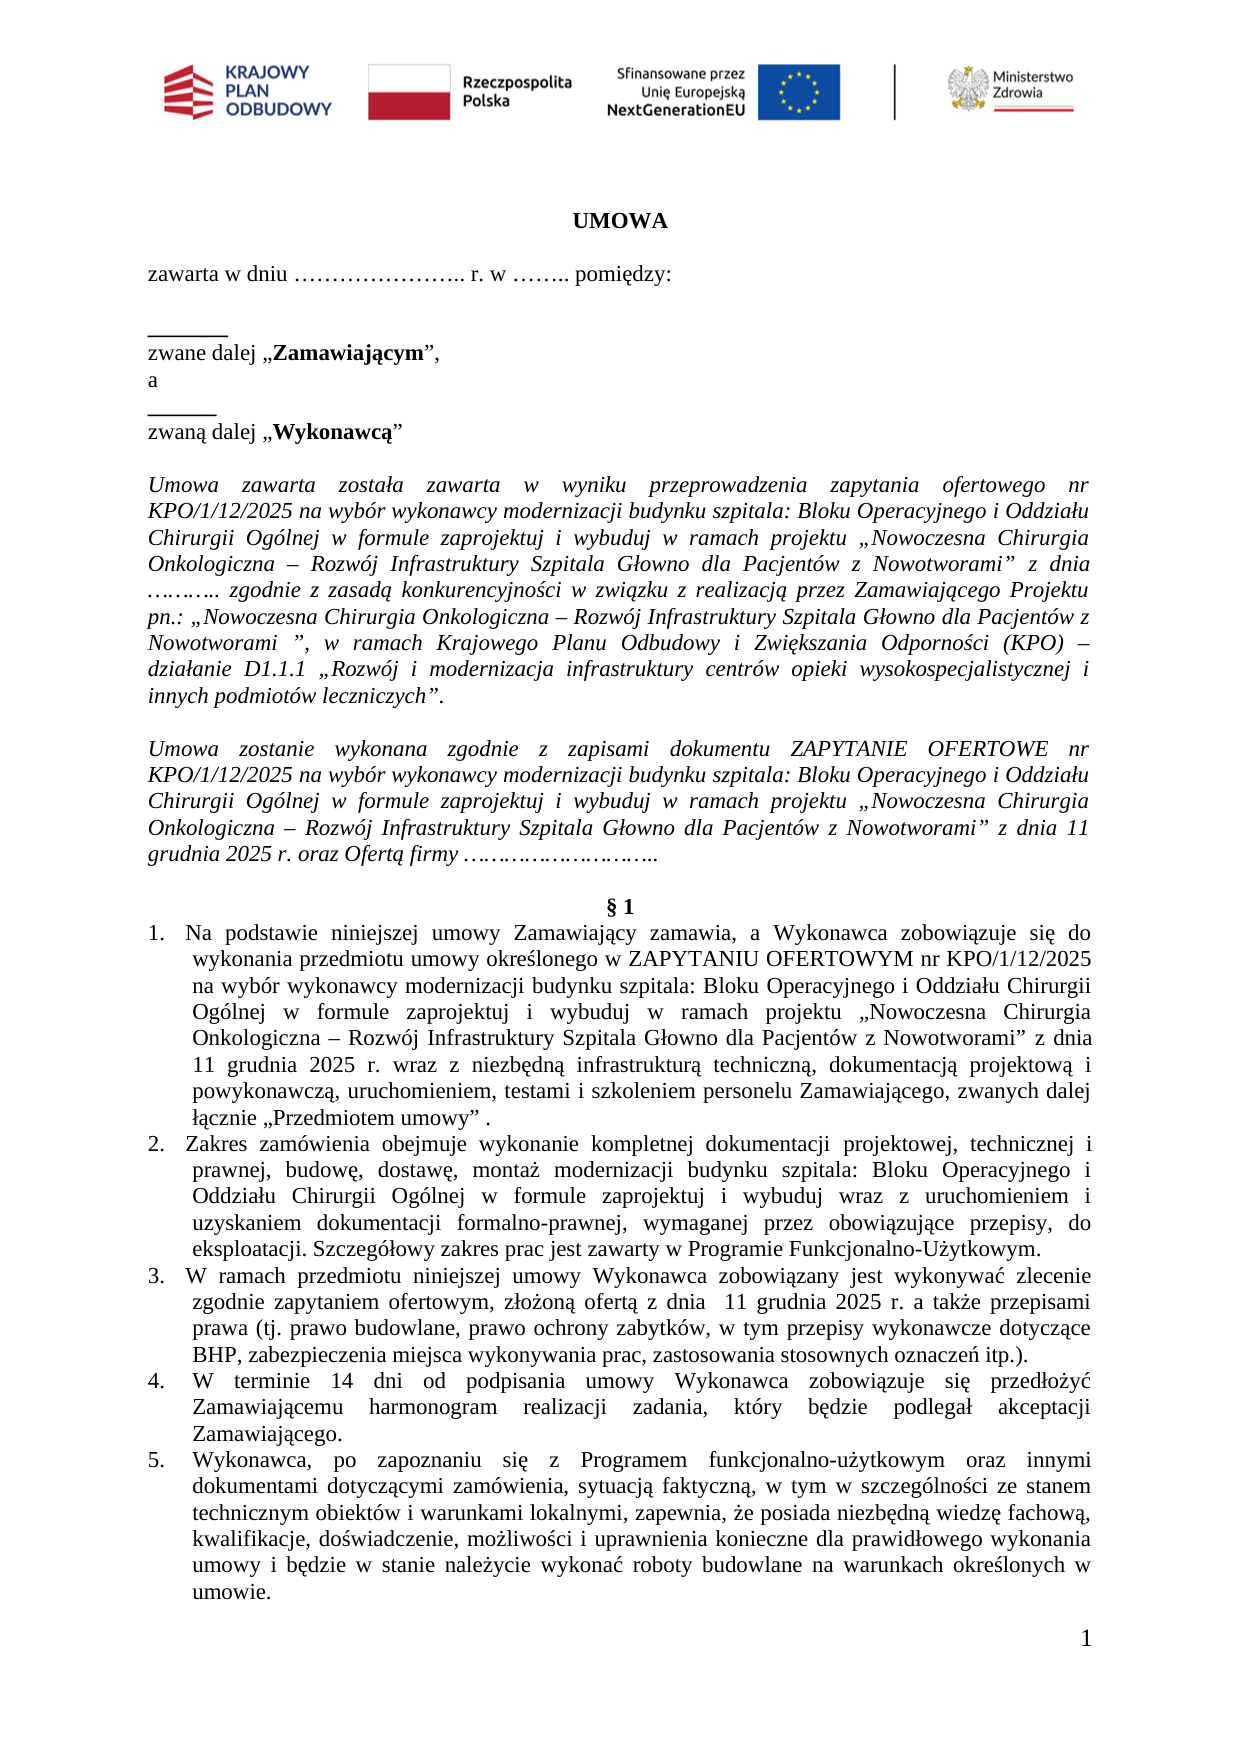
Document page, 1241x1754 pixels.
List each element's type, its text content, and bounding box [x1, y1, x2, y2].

text UMOWA [148, 207, 1092, 234]
list Na podstawie niniejszej umowy Zamawiający zamawia, a Wykonawca zobowiązuje się do wykonania przedmiotu umowy określonego w ZAPYTANIU OFERTOWYM nr KPO/1/12/2025 na wybór wykonawcy modernizacji budynku szpitala: Bloku Operacyjnego i Oddziału Chirurgii Ogólnej w formule zaprojektuj i wybuduj w ramach projektu „Nowoczesna Chirurgia Onkologiczna – Rozwój Infrastruktury Szpitala Głowno dla Pacjentów z Nowotworami” z dnia 11 grudnia 2025 r. wraz z niezbędną infrastrukturą techniczną, dokumentacją projektową i powykonawczą, uruchomieniem, testami i szkoleniem personelu Zamawiającego, zwanych dalej łącznie „Przedmiotem umowy” . [148, 919, 1092, 1130]
text Umowa zostanie wykonana zgodnie z zapisami dokumentu ZAPYTANIE OFERTOWE nr KPO/1/12/2025 na wybór wykonawcy modernizacji budynku szpitala: Bloku Operacyjnego i Oddziału Chirurgii Ogólnej w formule zaprojektuj i wybuduj w ramach projektu „Nowoczesna Chirurgia Onkologiczna – Rozwój Infrastruktury Szpitala Głowno dla Pacjentów z Nowotworami” z dnia 11 grudnia 2025 r. oraz Ofertą firmy ……………………….. [148, 734, 1092, 866]
text Umowa zawarta została zawarta w wyniku przeprowadzenia zapytania ofertowego nr KPO/1/12/2025 na wybór wykonawcy modernizacji budynku szpitala: Bloku Operacyjnego i Oddziału Chirurgii Ogólnej w formule zaprojektuj i wybuduj w ramach projektu „Nowoczesna Chirurgia Onkologiczna – Rozwój Infrastruktury Szpitala Głowno dla Pacjentów z Nowotworami” z dnia ……….. zgodnie z zasadą konkurencyjności w związku z realizacją przez Zamawiającego Projektu pn.: „Nowoczesna Chirurgia Onkologiczna – Rozwój Infrastruktury Szpitala Głowno dla Pacjentów z Nowotworami ”, w ramach Krajowego Planu Odbudowy i Zwiększania Odporności (KPO) – działanie D1.1.1 „Rozwój i modernizacja infrastruktury centrów opieki wysokospecjalistycznej i innych podmiotów leczniczych”. [148, 471, 1092, 708]
text zwaną dalej „Wykonawcą” [148, 418, 1092, 445]
text zawarta w dniu ………………….. r. w …….. pomiędzy: [148, 260, 1092, 287]
text a [148, 366, 1092, 392]
list W ramach przedmiotu niniejszej umowy Wykonawca zobowiązany jest wykonywać zlecenie zgodnie zapytaniem ofertowym, złożoną ofertą z dnia 11 grudnia 2025 r. a także przepisami prawa (tj. prawo budowlane, prawo ochrony zabytków, w tym przepisy wykonawcze dotyczące BHP, zabezpieczenia miejsca wykonywania prac, zastosowania stosownych oznaczeń itp.). [148, 1262, 1092, 1367]
text ______ [148, 392, 1092, 418]
picture [147, 41, 1093, 137]
text § 1 [148, 893, 1092, 919]
list W terminie 14 dni od podpisania umowy Wykonawca zobowiązuje się przedłożyć Zamawiającemu harmonogram realizacji zadania, który będzie podlegał akceptacji Zamawiającego. [148, 1367, 1092, 1446]
list Wykonawca, po zapoznaniu się z Programem funkcjonalno-użytkowym oraz innymi dokumentami dotyczącymi zamówienia, sytuacją faktyczną, w tym w szczególności ze stanem technicznym obiektów i warunkami lokalnymi, zapewnia, że posiada niezbędną wiedzę fachową, kwalifikacje, doświadczenie, możliwości i uprawnienia konieczne dla prawidłowego wykonania umowy i będzie w stanie należycie wykonać roboty budowlane na warunkach określonych w umowie. [148, 1446, 1092, 1604]
text _______ [148, 313, 1092, 339]
text zwane dalej „Zamawiającym”, [148, 339, 1092, 366]
list Zakres zamówienia obejmuje wykonanie kompletnej dokumentacji projektowej, technicznej i prawnej, budowę, dostawę, montaż modernizacji budynku szpitala: Bloku Operacyjnego i Oddziału Chirurgii Ogólnej w formule zaprojektuj i wybuduj wraz z uruchomieniem i uzyskaniem dokumentacji formalno-prawnej, wymaganej przez obowiązujące przepisy, do eksploatacji. Szczegółowy zakres prac jest zawarty w Programie Funkcjonalno-Użytkowym. [148, 1130, 1092, 1262]
